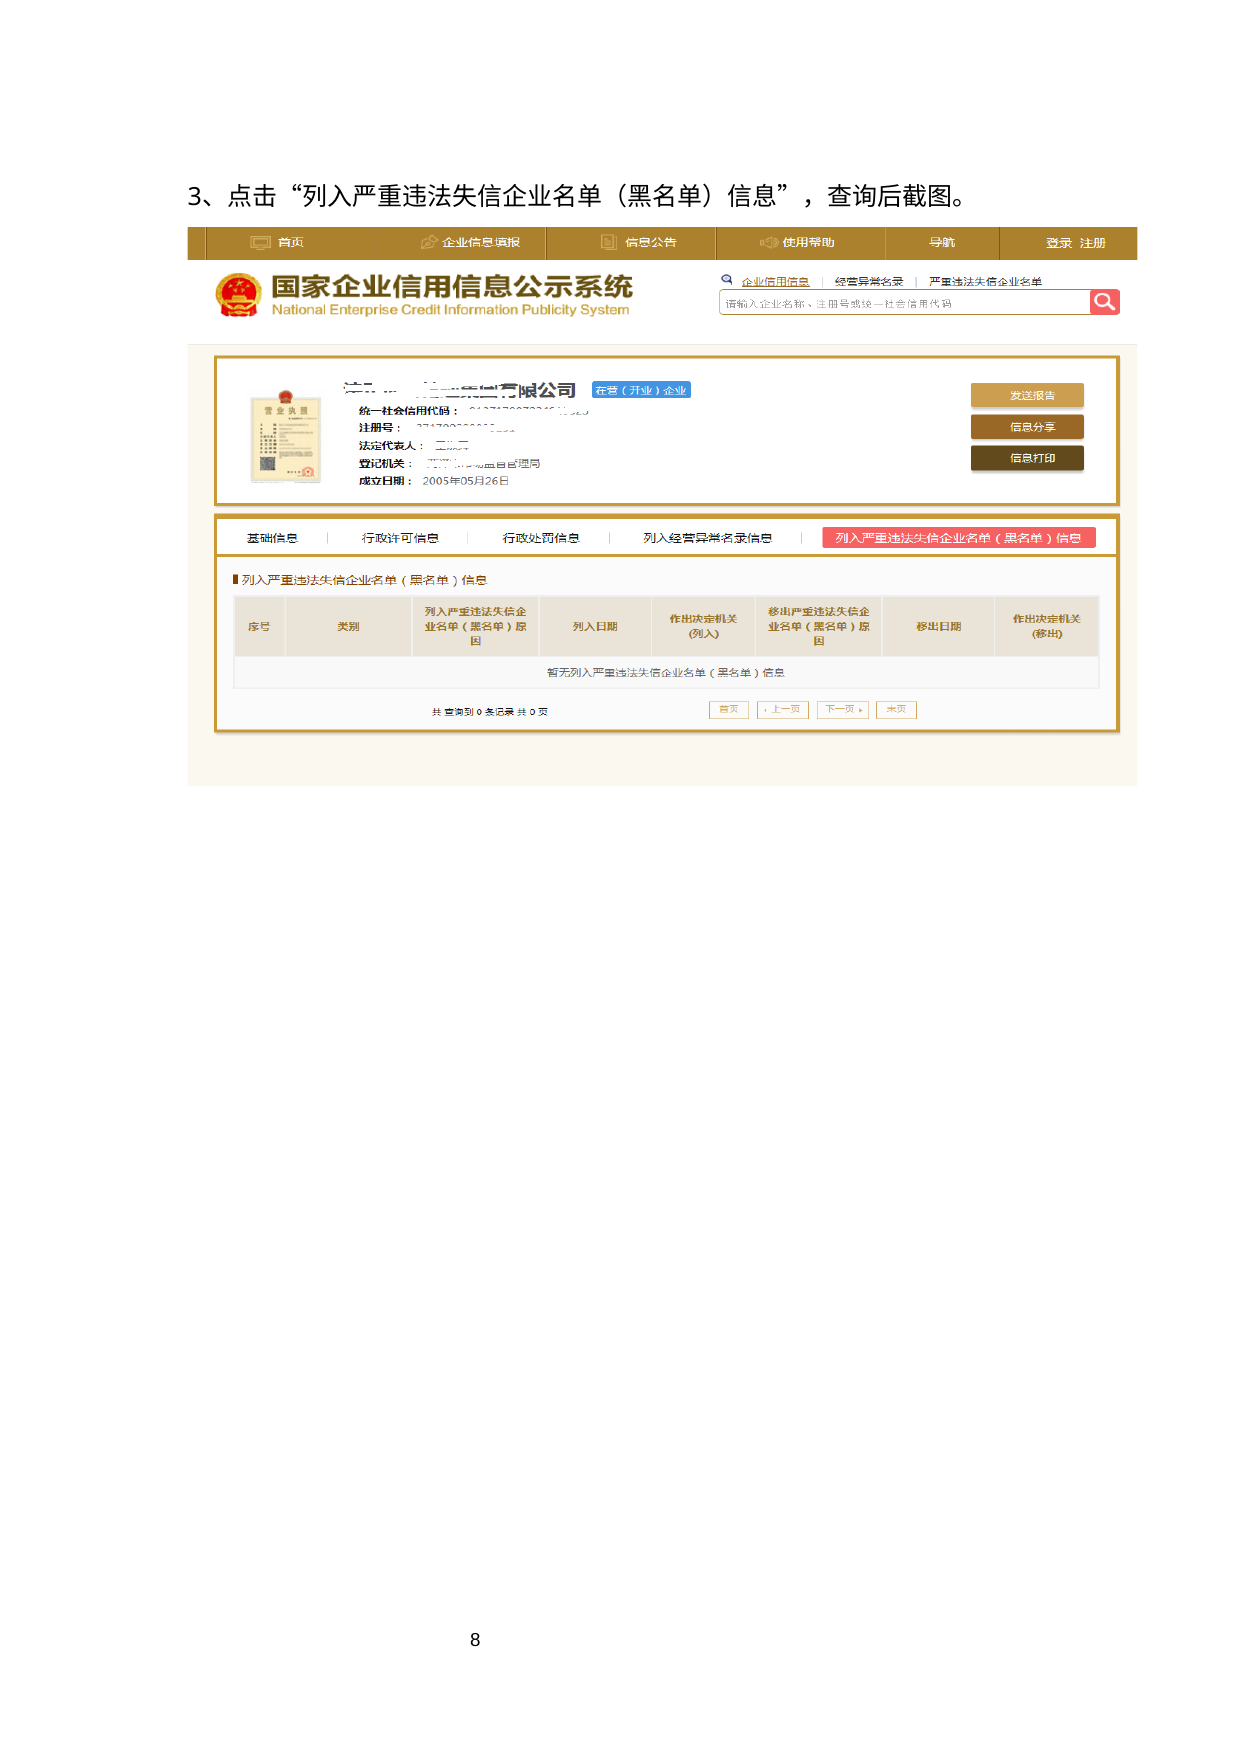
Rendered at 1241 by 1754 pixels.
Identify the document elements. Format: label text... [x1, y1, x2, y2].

list 点击“列入严重违法失信企业名单（黑名单）信息”，查询后截图。 [187, 162, 1160, 227]
picture [187, 227, 1138, 786]
